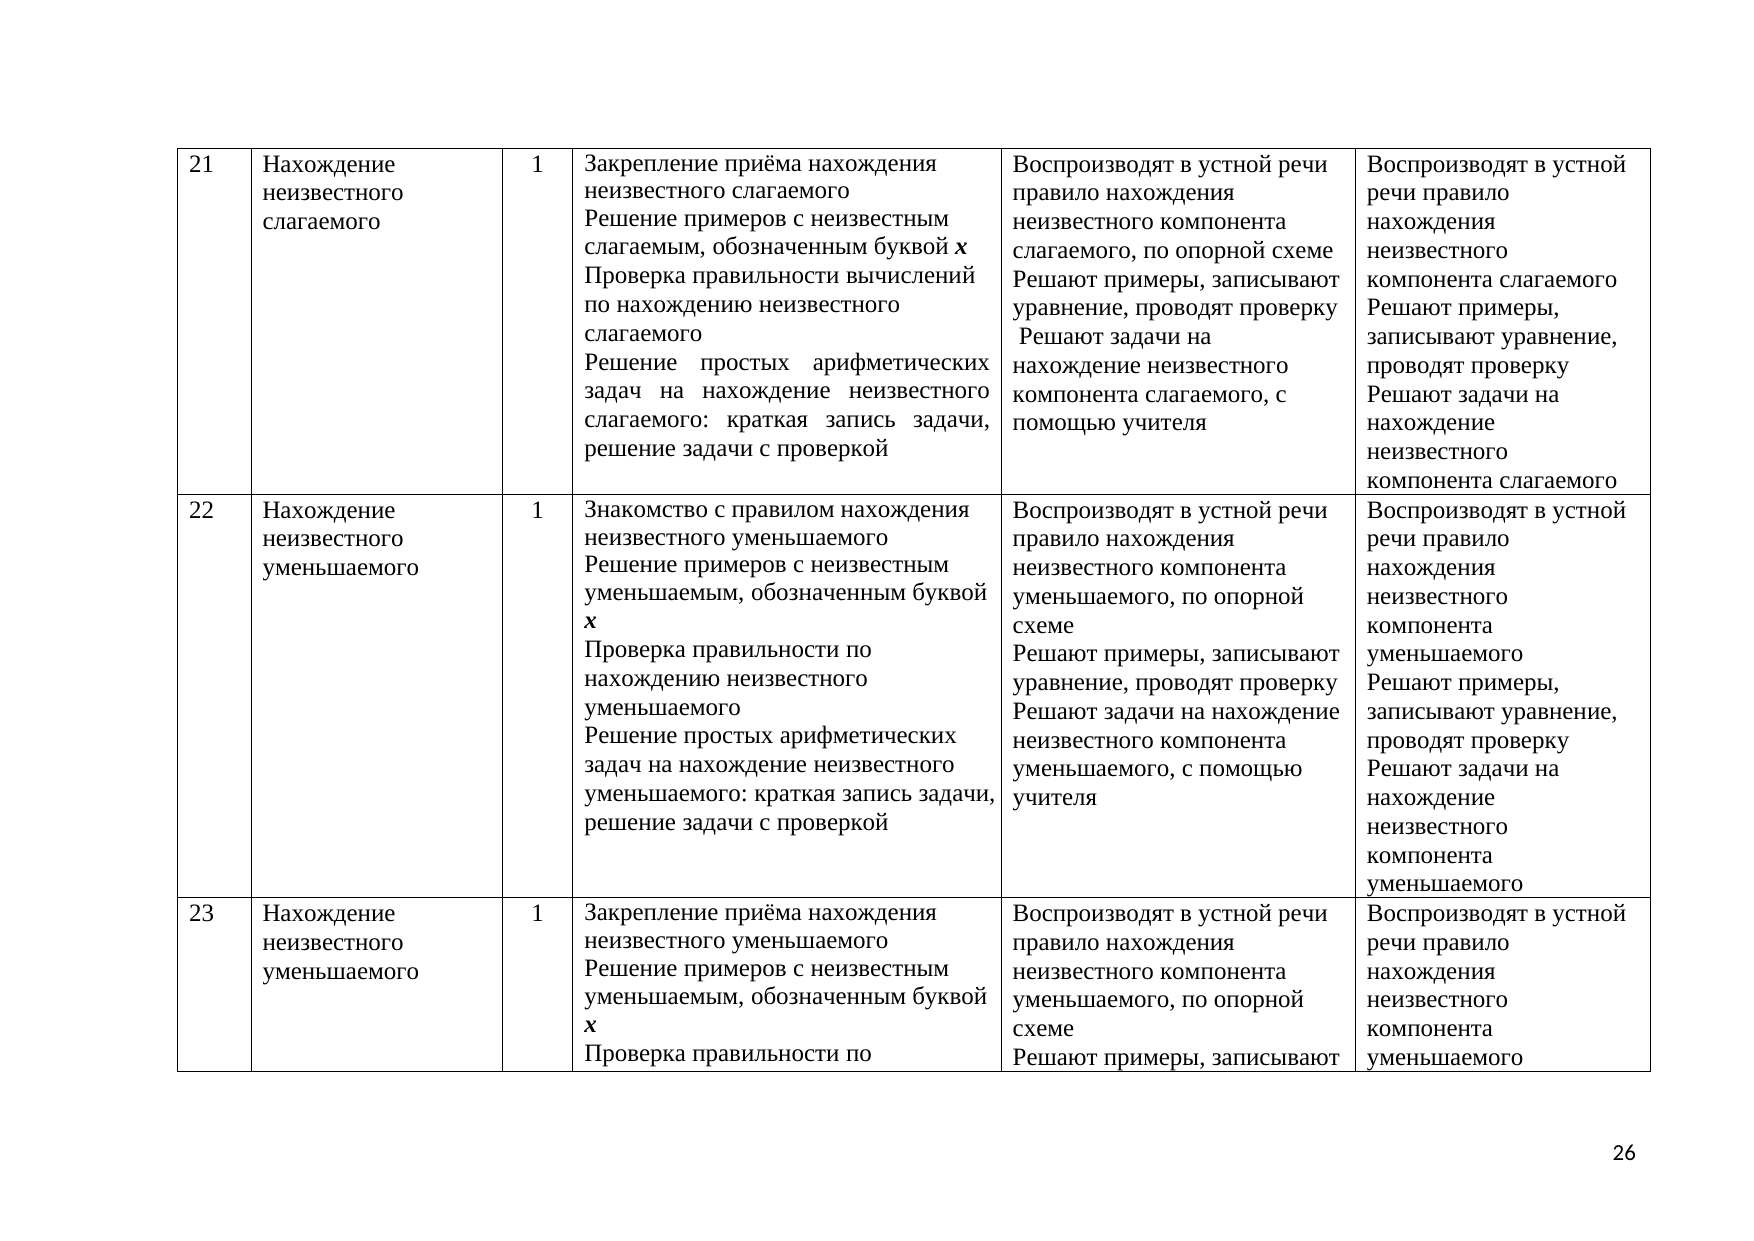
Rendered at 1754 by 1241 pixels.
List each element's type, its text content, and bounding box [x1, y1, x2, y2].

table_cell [1002, 898, 1355, 1071]
table_cell 22 [178, 495, 251, 897]
table_cell Нахождение неизвестного уменьшаемого [252, 495, 502, 897]
table_cell 1 [503, 898, 572, 1071]
table_cell Воспроизводят в устной речи правило нахождения неизвестного компонента уменьшаемого Решают примеры, записывают уравнение, проводят проверку Решают задачи на нахождение неизвестного компонента уменьшаемого [1356, 495, 1650, 897]
table_header Воспроизводят в устной речи правило нахождения неизвестного компонента слагаемого, по опорной схеме Решают примеры, записывают уравнение, проводят проверку Решают задачи на нахождение неизвестного компонента слагаемого, с помощью учителя [1002, 149, 1355, 494]
table_header Нахождение неизвестного слагаемого [252, 149, 502, 494]
table_header 21 [178, 149, 251, 494]
table_header Воспроизводят в устной речи правило нахождения неизвестного компонента слагаемого Решают примеры, записывают уравнение, проводят проверку Решают задачи на нахождение неизвестного компонента слагаемого [1356, 149, 1650, 494]
table_cell 1 [503, 495, 572, 897]
table_cell Знакомство с правилом нахождения неизвестного уменьшаемого Решение примеров с неизвестным уменьшаемым, обозначенным буквой х Проверка правильности по нахождению неизвестного уменьшаемого Решение простых арифметических задач на нахождение неизвестного уменьшаемого: краткая запись задачи, решение задачи с проверкой [573, 495, 1001, 897]
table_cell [252, 898, 502, 1071]
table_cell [573, 898, 1001, 1071]
table_cell 23 [178, 898, 251, 1071]
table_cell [1356, 898, 1650, 1071]
table_header Закрепление приёма нахождения неизвестного слагаемого Решение примеров с неизвестным слагаемым, обозначенным буквой х Проверка правильности вычислений по нахождению неизвестного слагаемого Решение простых арифметических задач на нахождение неизвестного слагаемого: краткая запись задачи, решение задачи с проверкой [573, 149, 1001, 494]
table_header 1 [503, 149, 572, 494]
